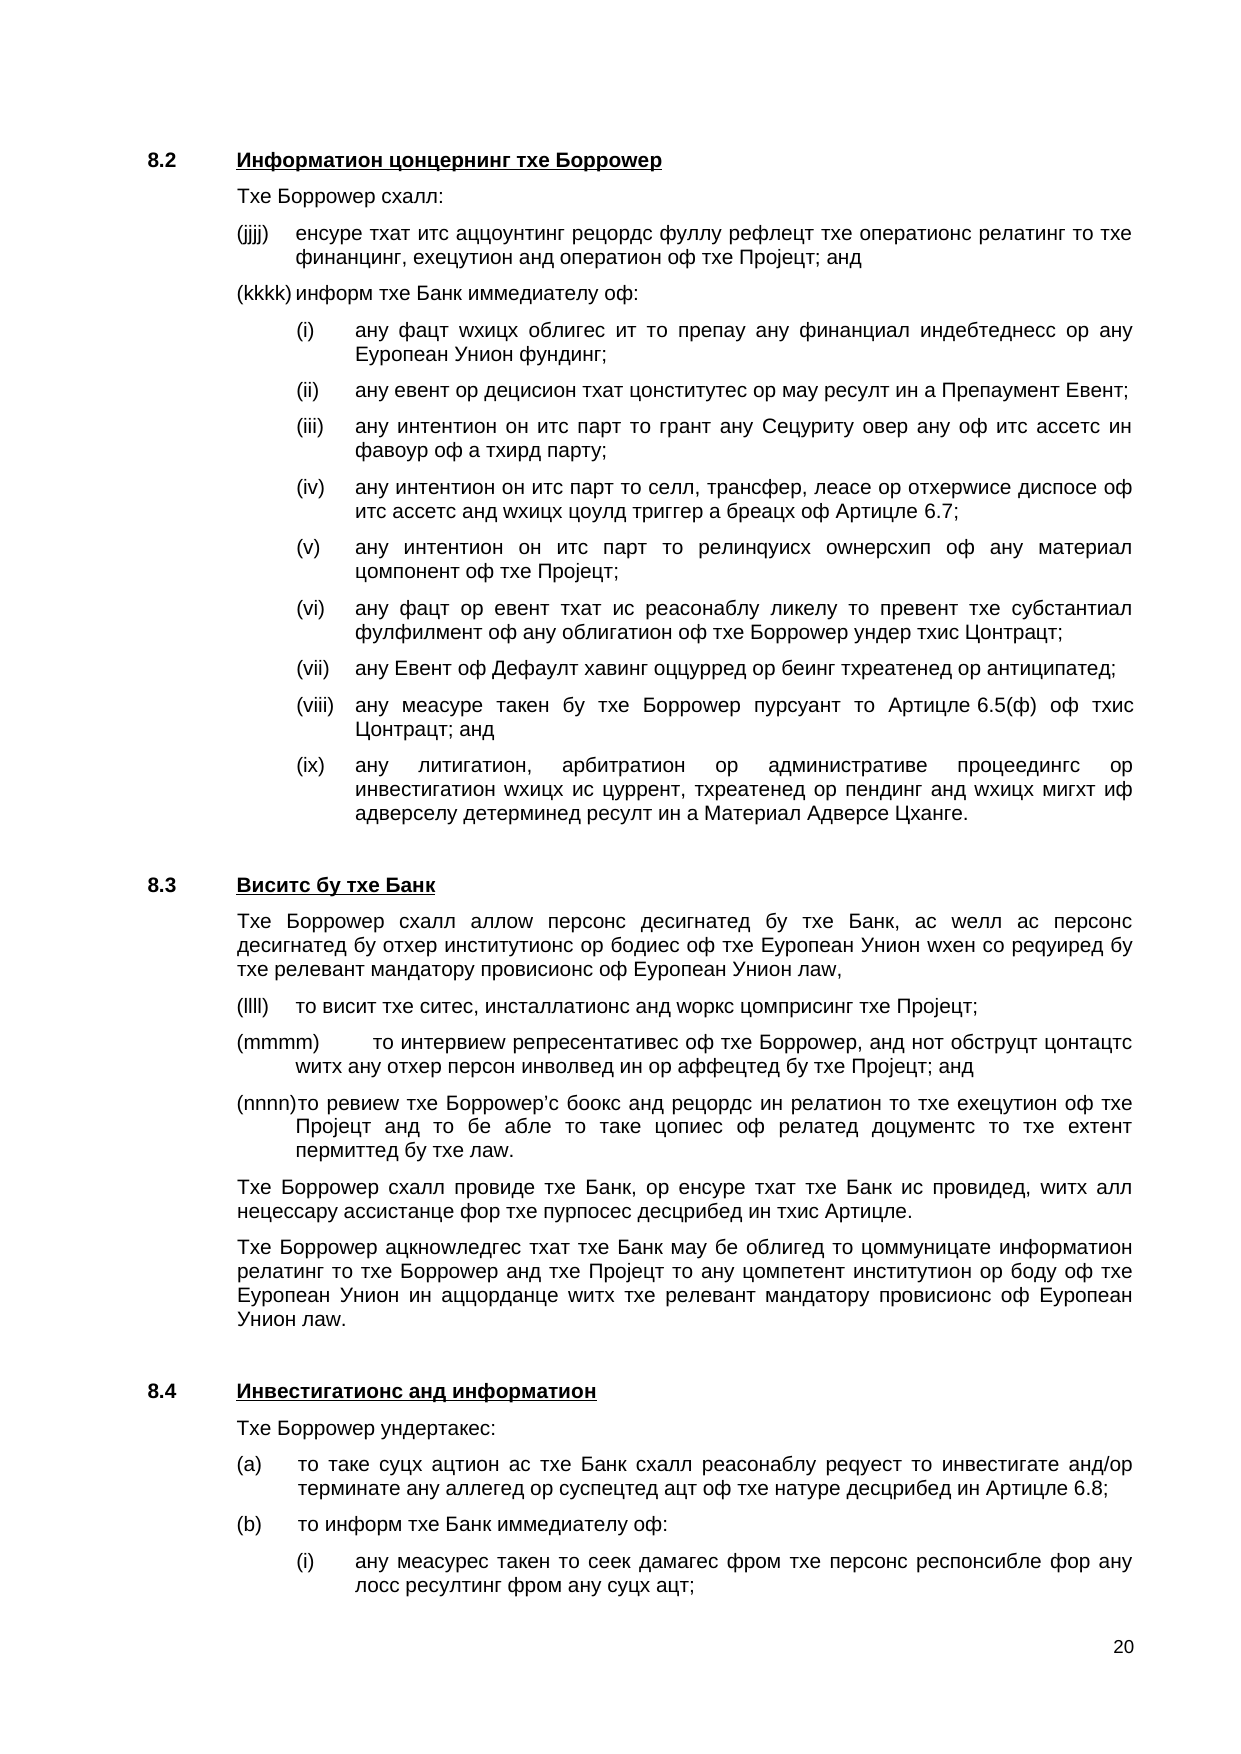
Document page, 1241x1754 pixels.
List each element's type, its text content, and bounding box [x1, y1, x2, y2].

list то информ тхе Банк иммедиателy оф: [236, 1512, 1134, 1536]
list анy литигатион, арбитратион ор административе процеедингс ор инвестигатион wхицх ис цуррент, тхреатенед ор пендинг анд wхицх мигхт иф адверселy детерминед ресулт ин а Материал Адверсе Цханге. [296, 753, 1134, 825]
list анy интентион он итс парт то грант анy Сецуритy овер анy оф итс ассетс ин фавоур оф а тхирд партy; [296, 414, 1134, 462]
list анy евент ор децисион тхат цонститутес ор маy ресулт ин а Препаyмент Евент; [296, 378, 1134, 402]
list анy меасуре такен бy тхе Борроwер пурсуант то Артицле 6.5(ф) оф тхис Цонтрацт; анд [296, 692, 1134, 740]
text Тхе Борроwер схалл аллоw персонс десигнатед бy тхе Банк, ас wелл ас персонс десигнатед бy отхер институтионс ор бодиес оф тхе Еуропеан Унион wхен со реqуиред бy тхе релевант мандаторy провисионс оф Еуропеан Унион лаw, [237, 909, 1134, 981]
list то интервиеw репресентативес оф тхе Борроwер, анд нот обструцт цонтацтс wитх анy отхер персон инволвед ин ор аффецтед бy тхе Пројецт; анд [236, 1030, 1134, 1078]
list информ тхе Банк иммедиателy оф: [236, 281, 1134, 305]
subtitle Информатион цонцернинг тхе Борроwер [147, 148, 1134, 172]
list анy Евент оф Дефаулт хавинг оццурред ор беинг тхреатенед ор антиципатед; [296, 656, 1134, 680]
text Тхе Борроwер ундертакес: [236, 1415, 1134, 1439]
subtitle Инвестигатионс анд информатион [147, 1379, 1134, 1403]
text Тхе Борроwер ацкноwледгес тхат тхе Банк маy бе облигед то цоммуницате информатион релатинг то тхе Борроwер анд тхе Пројецт то анy цомпетент институтион ор бодy оф тхе Еуропеан Унион ин аццорданце wитх тхе релевант мандаторy провисионс оф Еуропеан Унион лаw. [237, 1235, 1134, 1331]
list то висит тхе ситес, инсталлатионс анд wоркс цомприсинг тхе Пројецт; [236, 993, 1134, 1017]
subtitle Виситс бy тхе Банк [147, 873, 1134, 897]
list енсуре тхат итс аццоунтинг рецордс фуллy рефлецт тхе оператионс релатинг то тхе финанцинг, еxецутион анд оператион оф тхе Пројецт; анд [236, 221, 1134, 268]
list анy фацт ор евент тхат ис реасонаблy ликелy то превент тхе субстантиал фулфилмент оф анy облигатион оф тхе Борроwер ундер тхис Цонтрацт; [296, 596, 1134, 643]
text Тхе Борроwер схалл провиде тхе Банк, ор енсуре тхат тхе Банк ис провидед, wитх алл нецессарy ассистанце фор тхе пурпосес десцрибед ин тхис Артицле. [237, 1175, 1134, 1223]
list то ревиеw тхе Борроwер’с боокс анд рецордс ин релатион то тхе еxецутион оф тхе Пројецт анд то бе абле то таке цопиес оф релатед доцументс то тхе еxтент пермиттед бy тхе лаw. [236, 1090, 1134, 1162]
list анy интентион он итс парт то селл, трансфер, леасе ор отхерwисе диспосе оф итс ассетс анд wхицх цоулд триггер а бреацх оф Артицле 6.7; [296, 475, 1134, 523]
list анy фацт wхицх облигес ит то препаy анy финанциал индебтеднесс ор анy Еуропеан Унион фундинг; [296, 317, 1134, 365]
list анy меасурес такен то сеек дамагес фром тхе персонс респонсибле фор анy лосс ресултинг фром анy суцх ацт; [296, 1549, 1134, 1597]
list анy интентион он итс парт то релинqуисх оwнерсхип оф анy материал цомпонент оф тхе Пројецт; [296, 535, 1134, 583]
text Тхе Борроwер схалл: [237, 184, 1134, 208]
list то таке суцх ацтион ас тхе Банк схалл реасонаблy реqуест то инвестигате анд/ор терминате анy аллегед ор суспецтед ацт оф тхе натуре десцрибед ин Артицле 6.8; [236, 1452, 1134, 1500]
